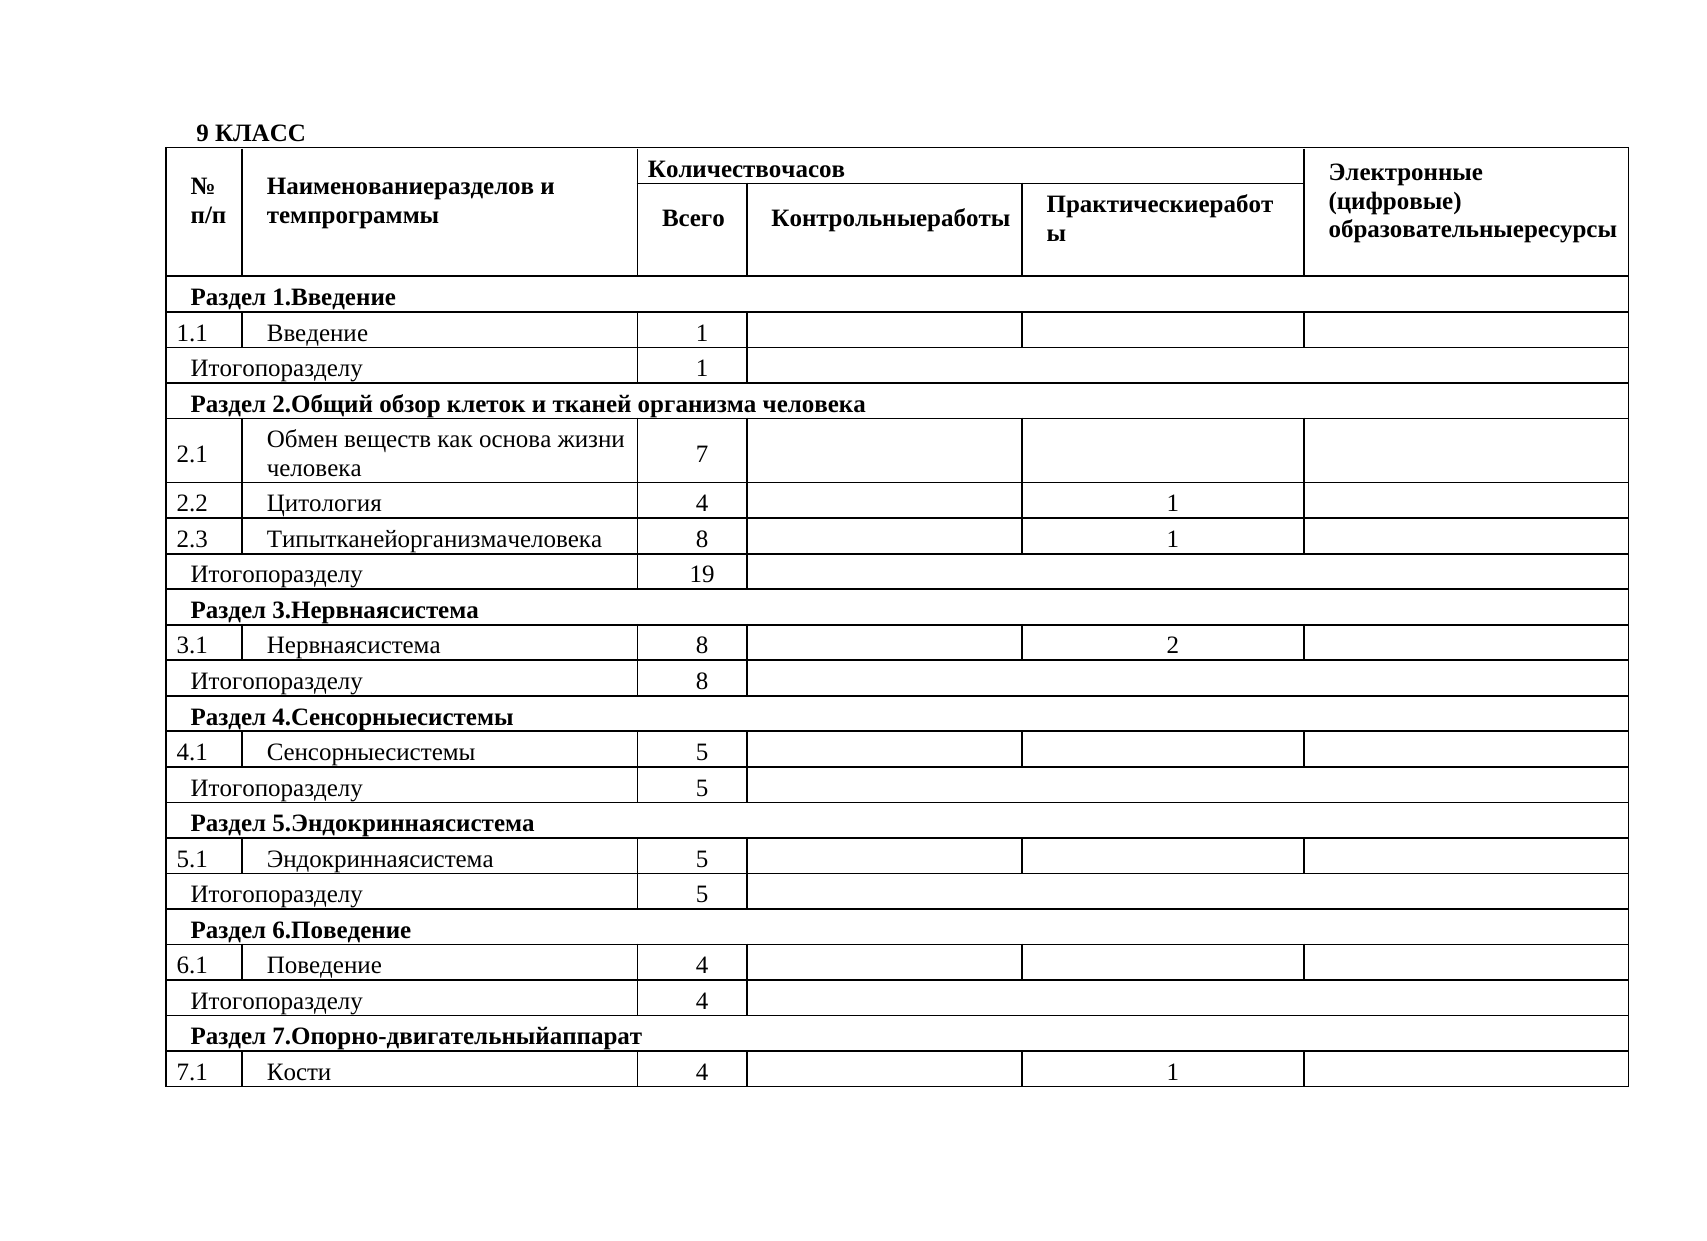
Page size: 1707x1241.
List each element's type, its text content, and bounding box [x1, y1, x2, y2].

table_cell Цитология [243, 483, 637, 517]
table_cell 4 [638, 981, 746, 1014]
table_cell Итогопоразделу [167, 768, 637, 801]
table_cell [1023, 313, 1303, 346]
table_cell [748, 419, 1021, 482]
table_cell [748, 626, 1021, 659]
table_cell [748, 555, 1628, 588]
table_cell 8 [638, 661, 746, 695]
table_cell Раздел 2.Общий обзор клеток и тканей организма человека [167, 384, 1628, 417]
table_cell [1305, 483, 1628, 517]
table_cell 1.1 [167, 313, 241, 346]
table_cell [1023, 945, 1303, 979]
table_cell 8 [638, 519, 746, 553]
table_cell Всего [638, 184, 746, 275]
table_cell 4 [638, 1052, 746, 1086]
table_cell Нервнаясистема [243, 626, 637, 659]
table_cell [748, 981, 1628, 1014]
table_header Количествочасов [638, 148, 1304, 182]
table_cell 19 [638, 555, 746, 588]
table_cell [1023, 839, 1303, 872]
table_cell [748, 945, 1021, 979]
table_cell [748, 874, 1628, 908]
table_cell [1305, 313, 1628, 346]
table_cell Поведение [243, 945, 637, 979]
table_cell 6.1 [167, 945, 241, 979]
table_header Электронные (цифровые) образовательныересурсы [1305, 148, 1628, 275]
table_cell [748, 519, 1021, 553]
table_cell Итогопоразделу [167, 981, 637, 1014]
table_cell Контрольныеработы [748, 184, 1021, 275]
table_cell [748, 768, 1628, 801]
table_cell [1305, 945, 1628, 979]
table_cell [1305, 626, 1628, 659]
table_cell Итогопоразделу [167, 874, 637, 908]
table_cell 1 [1023, 519, 1303, 553]
table_cell 1 [638, 313, 746, 346]
table_cell Практическиеработы [1023, 184, 1303, 275]
table_cell [1023, 419, 1303, 482]
table_cell [1305, 519, 1628, 553]
table_cell [748, 732, 1021, 766]
table_cell 2.1 [167, 419, 241, 482]
table_cell 5 [638, 768, 746, 801]
table_cell [748, 839, 1021, 872]
table_cell 5.1 [167, 839, 241, 872]
table_cell [1023, 732, 1303, 766]
table_cell Введение [243, 313, 637, 346]
table_header № п/п [167, 148, 242, 275]
table_cell 7.1 [167, 1052, 241, 1086]
table_cell [748, 348, 1628, 382]
table_cell 4.1 [167, 732, 241, 766]
table_cell [1305, 1052, 1628, 1086]
table_cell [748, 1052, 1021, 1086]
table_cell Раздел 3.Нервнаясистема [167, 590, 1628, 624]
table_cell 4 [638, 945, 746, 979]
table_cell 3.1 [167, 626, 241, 659]
table_cell [748, 661, 1628, 695]
table_cell Раздел 4.Сенсорныесистемы [167, 697, 1628, 730]
table_cell Эндокриннаясистема [243, 839, 637, 872]
table_cell 5 [638, 732, 746, 766]
table_cell 5 [638, 874, 746, 908]
table_cell Итогопоразделу [167, 555, 637, 588]
table_cell 1 [1023, 1052, 1303, 1086]
table_cell Итогопоразделу [167, 348, 637, 382]
table_cell [748, 483, 1021, 517]
table_cell [748, 313, 1021, 346]
table_cell Раздел 1.Введение [167, 277, 1628, 311]
table_cell 4 [638, 483, 746, 517]
table_cell Кости [243, 1052, 637, 1086]
table_cell [1305, 839, 1628, 872]
table_cell 7 [638, 419, 746, 482]
table_cell [1305, 419, 1628, 482]
table_cell 5 [638, 839, 746, 872]
table_cell 1 [638, 348, 746, 382]
table_cell Типытканейорганизмачеловека [243, 519, 637, 553]
table_cell [1305, 732, 1628, 766]
table_cell Итогопоразделу [167, 661, 637, 695]
table_header Наименованиеразделов и темпрограммы [243, 148, 637, 275]
table_cell 1 [1023, 483, 1303, 517]
text 9 КЛАСС [190, 118, 1618, 147]
table_cell 2.2 [167, 483, 241, 517]
table_cell Раздел 5.Эндокриннаясистема [167, 803, 1628, 837]
table_cell 2 [1023, 626, 1303, 659]
table_cell Раздел 7.Опорно-двигательныйаппарат [167, 1016, 1628, 1050]
table_cell 8 [638, 626, 746, 659]
table_cell Обмен веществ как основа жизни человека [243, 419, 637, 482]
table_cell 2.3 [167, 519, 241, 553]
table_cell Раздел 6.Поведение [167, 910, 1628, 943]
table_cell Сенсорныесистемы [243, 732, 637, 766]
